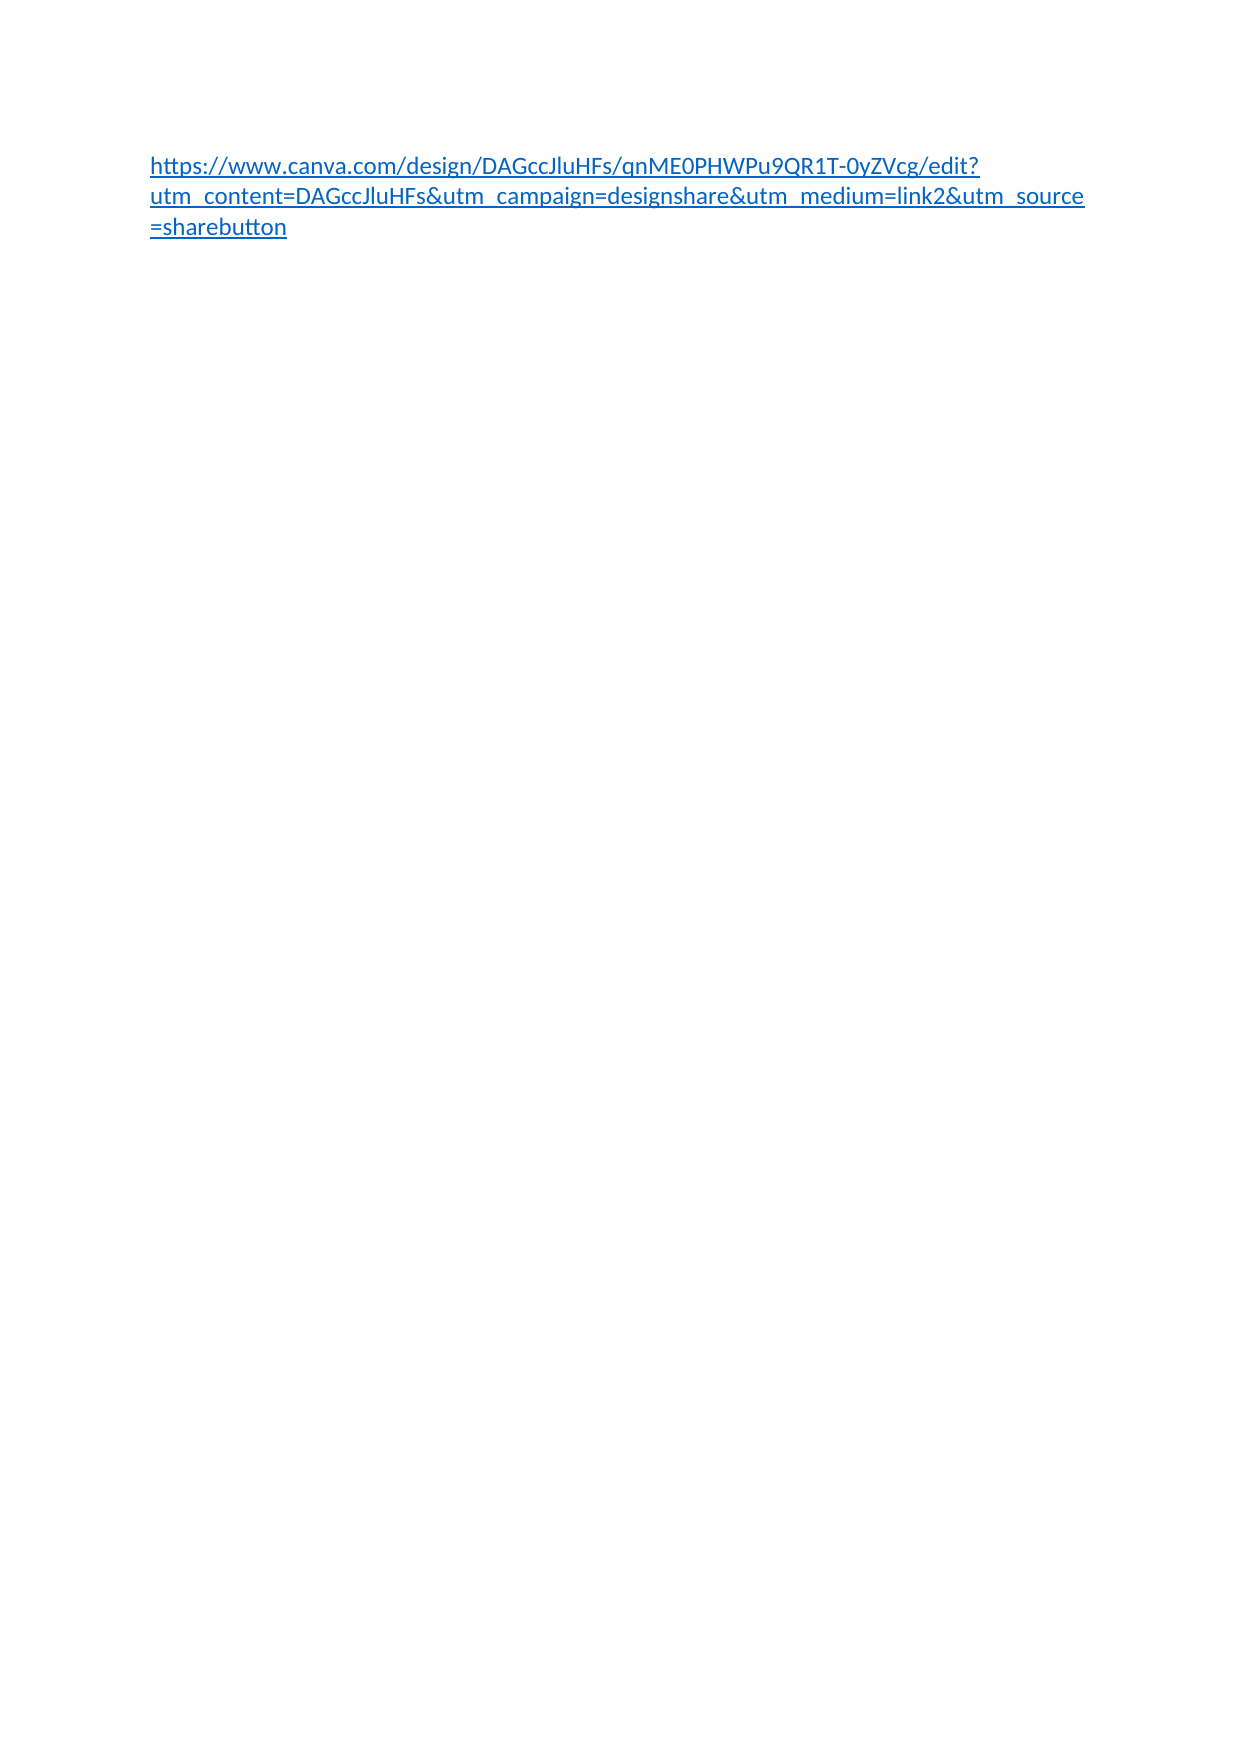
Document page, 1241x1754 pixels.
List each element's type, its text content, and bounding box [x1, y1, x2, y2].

text https://www.canva.com/design/DAGccJluHFs/qnME0PHWPu9QR1T-0yZVcg/edit?utm_content=DAGccJluHFs&utm_campaign=designshare&utm_medium=link2&utm_source=sharebutton [150, 150, 1090, 242]
